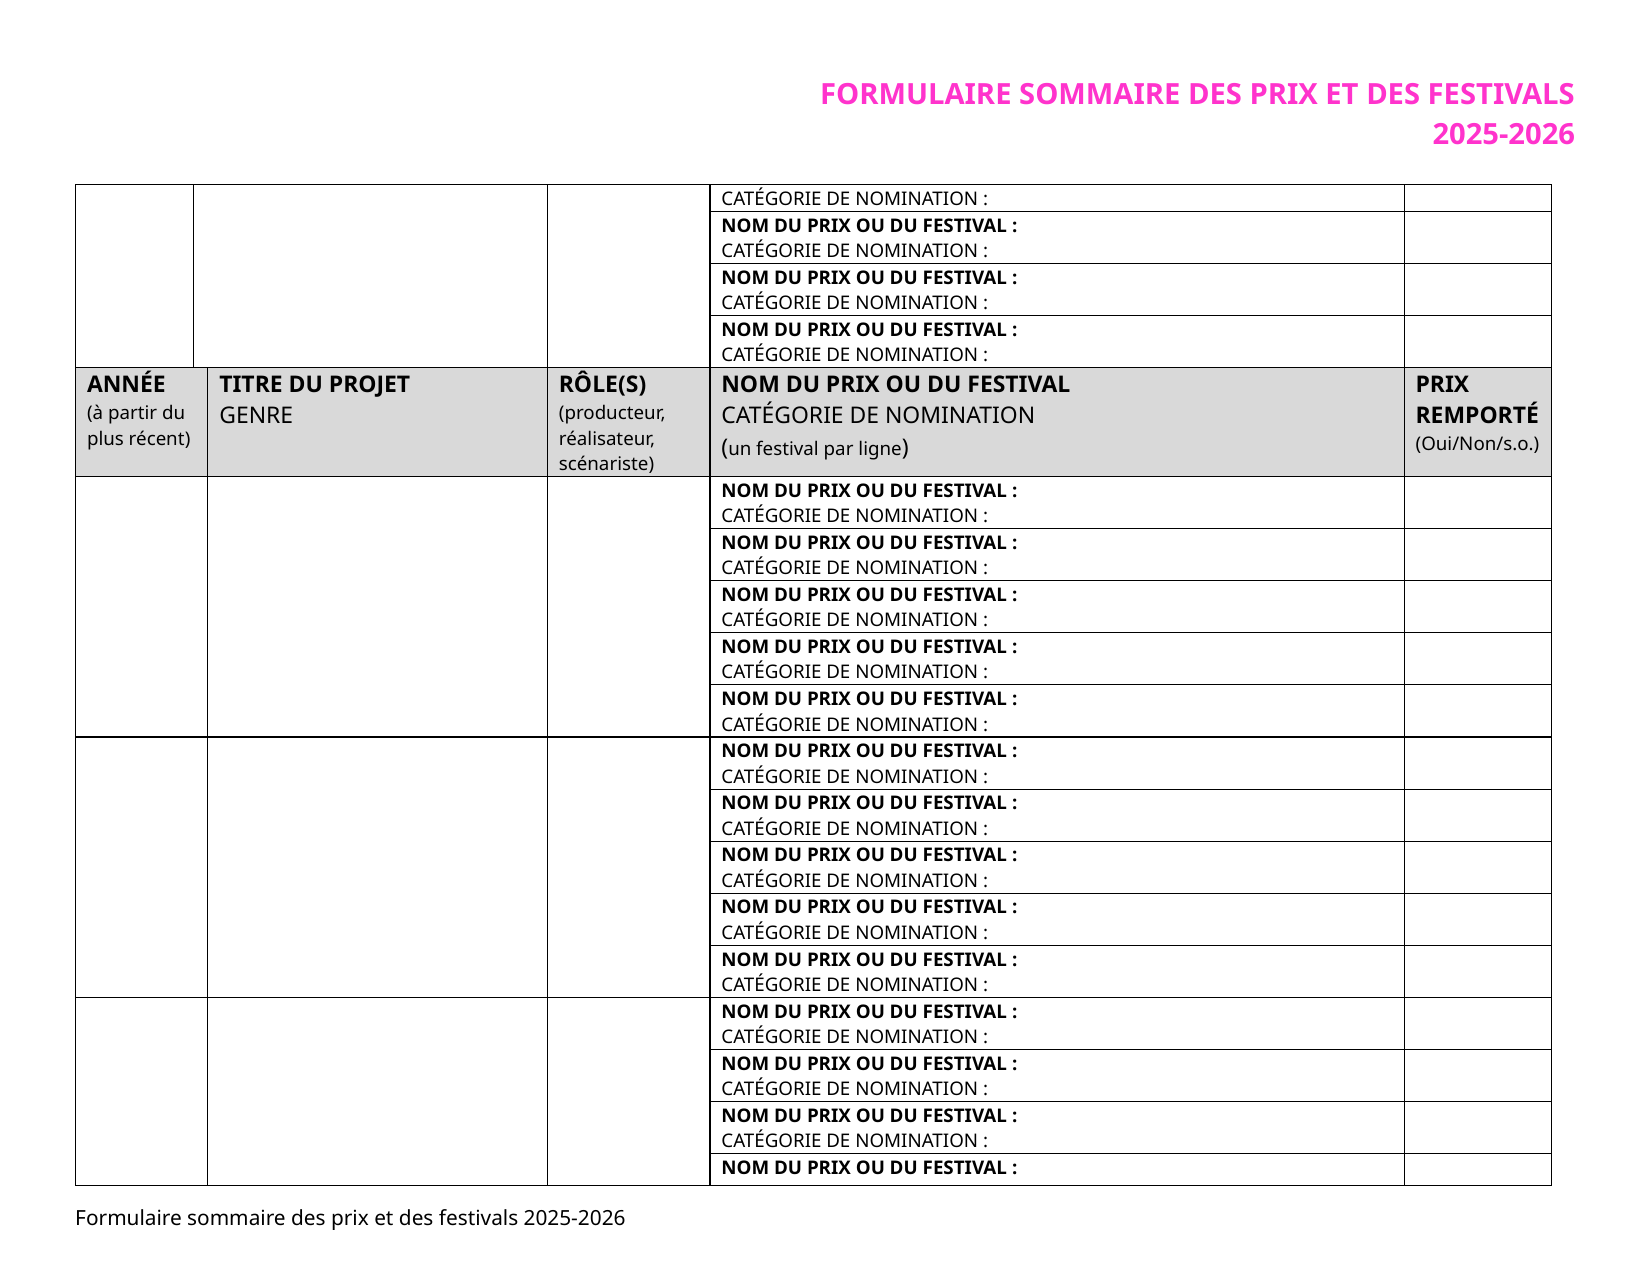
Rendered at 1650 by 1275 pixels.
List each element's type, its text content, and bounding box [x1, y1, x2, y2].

table_cell NOM DU PRIX OU DU FESTIVAL CATÉGORIE DE NOMINATION (un festival par ligne) [711, 368, 1404, 476]
table_cell [1405, 1154, 1551, 1185]
table_cell NOM DU PRIX OU DU FESTIVAL : CATÉGORIE DE NOMINATION : [711, 529, 1404, 580]
table_cell [208, 738, 547, 997]
table_cell [1405, 946, 1551, 997]
table_cell RÔLE(S) (producteur, réalisateur, scénariste) [548, 368, 709, 476]
table_cell [194, 185, 547, 367]
table_cell [1405, 212, 1551, 263]
table_cell [1405, 185, 1551, 211]
table_cell NOM DU PRIX OU DU FESTIVAL : CATÉGORIE DE NOMINATION : [711, 316, 1404, 367]
table_cell [1405, 790, 1551, 841]
table_cell [76, 738, 207, 997]
table_cell [1405, 1102, 1551, 1153]
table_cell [711, 185, 1404, 211]
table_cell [711, 1102, 1404, 1153]
table_cell [1405, 633, 1551, 684]
table_cell NOM DU PRIX OU DU FESTIVAL : CATÉGORIE DE NOMINATION : [711, 894, 1404, 945]
table_cell [1405, 1050, 1551, 1101]
table_cell NOM DU PRIX OU DU FESTIVAL : CATÉGORIE DE NOMINATION : [711, 685, 1404, 736]
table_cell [711, 1050, 1404, 1101]
table_cell [1405, 581, 1551, 632]
table_cell [1405, 894, 1551, 945]
table_cell NOM DU PRIX OU DU FESTIVAL : CATÉGORIE DE NOMINATION : [711, 633, 1404, 684]
table_cell [208, 477, 547, 736]
table_cell [548, 738, 709, 997]
table_cell [1405, 477, 1551, 528]
table_cell NOM DU PRIX OU DU FESTIVAL : CATÉGORIE DE NOMINATION : [711, 790, 1404, 841]
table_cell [711, 264, 1404, 315]
table_cell [548, 998, 709, 1185]
table_cell [1405, 738, 1551, 788]
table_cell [711, 1154, 1404, 1185]
table_cell [1405, 998, 1551, 1049]
table_cell [76, 477, 207, 736]
table_cell [1405, 842, 1551, 893]
table_cell PRIX REMPORTÉ (Oui/Non/s.o.) [1405, 368, 1551, 476]
table_cell NOM DU PRIX OU DU FESTIVAL : CATÉGORIE DE NOMINATION : [711, 998, 1404, 1049]
table_cell TITRE DU PROJET GENRE [208, 368, 547, 476]
table_cell [76, 998, 207, 1185]
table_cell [711, 212, 1404, 263]
table_cell [548, 477, 709, 736]
table_cell [1405, 685, 1551, 736]
table_cell ANNÉE (à partir du plus récent) [76, 368, 207, 476]
table_cell [76, 185, 193, 367]
table_cell [548, 185, 709, 367]
table_cell NOM DU PRIX OU DU FESTIVAL : CATÉGORIE DE NOMINATION : [711, 946, 1404, 997]
table_cell NOM DU PRIX OU DU FESTIVAL : CATÉGORIE DE NOMINATION : [711, 738, 1404, 788]
table_cell NOM DU PRIX OU DU FESTIVAL : CATÉGORIE DE NOMINATION : [711, 842, 1404, 893]
table_cell [1405, 316, 1551, 367]
table_cell NOM DU PRIX OU DU FESTIVAL : CATÉGORIE DE NOMINATION : [711, 477, 1404, 528]
table_cell [1405, 529, 1551, 580]
table_cell NOM DU PRIX OU DU FESTIVAL : CATÉGORIE DE NOMINATION : [711, 581, 1404, 632]
table_cell [208, 998, 547, 1185]
table_cell [1405, 264, 1551, 315]
